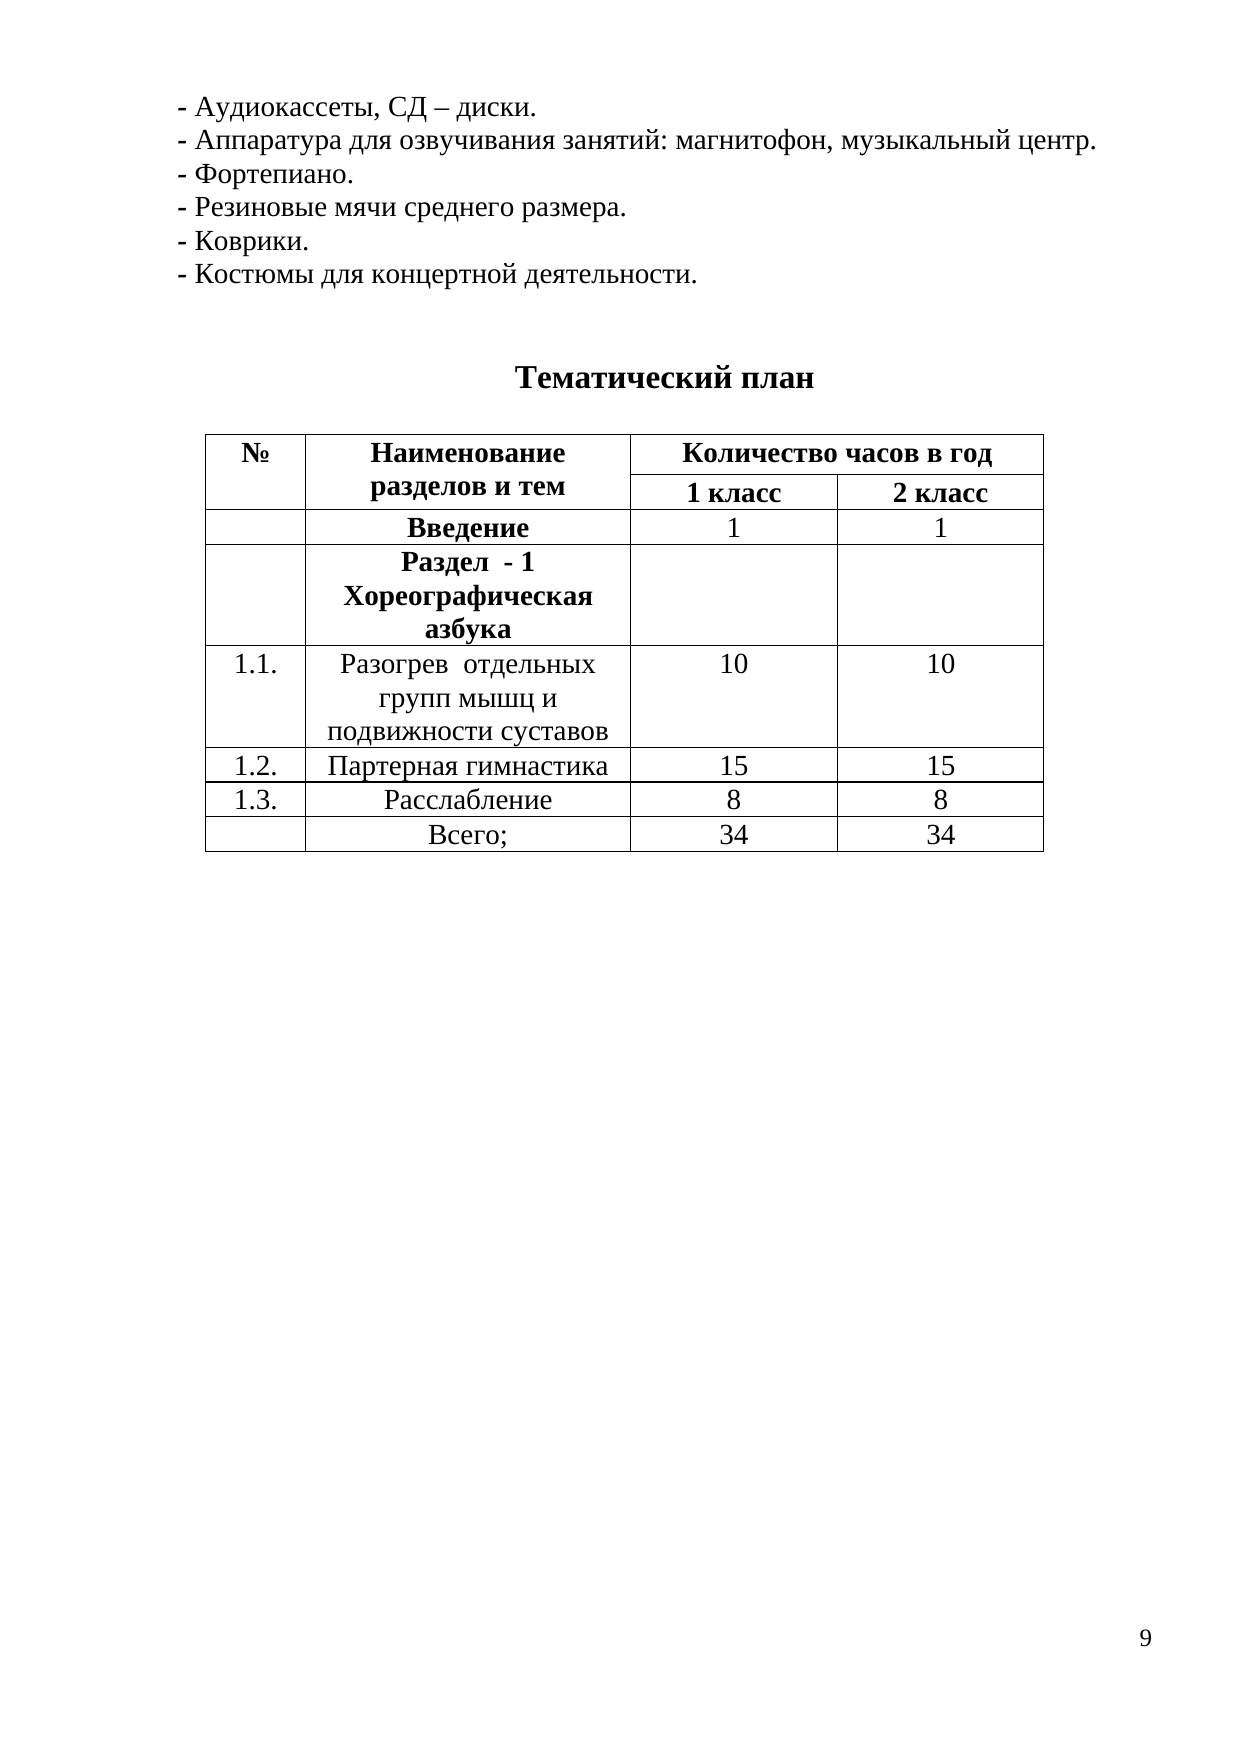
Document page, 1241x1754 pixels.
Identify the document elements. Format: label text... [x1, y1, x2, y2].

table_cell 8 [838, 783, 1043, 816]
table_cell [206, 545, 305, 645]
table_header Наименование разделов и тем [306, 435, 630, 509]
table_cell 10 [631, 646, 837, 747]
table_cell [206, 817, 305, 851]
table_cell Всего; [306, 817, 630, 851]
text - Аппаратура для озвучивания занятий: магнитофон, музыкальный центр. [89, 122, 1152, 156]
text - Резиновые мячи среднего размера. [89, 189, 1152, 223]
table_cell 8 [631, 783, 837, 816]
table_cell [838, 545, 1043, 645]
text - Аудиокассеты, СД – диски. [89, 89, 1152, 122]
table_cell Разогрев отдельных групп мышц и подвижности суставов [306, 646, 630, 747]
table_cell 1.3. [206, 783, 305, 816]
table_cell 1.1. [206, 646, 305, 747]
table_cell 1 [631, 510, 837, 543]
table_cell Партерная гимнастика [306, 748, 630, 781]
table_cell [631, 545, 837, 645]
table_cell Расслабление [306, 783, 630, 816]
text - Фортепиано. [89, 156, 1152, 189]
table_cell 34 [838, 817, 1043, 851]
table_cell 2 класс [838, 475, 1043, 509]
table_cell 15 [838, 748, 1043, 781]
table_cell 1 класс [631, 475, 837, 509]
table_cell 10 [838, 646, 1043, 747]
table_cell 1.2. [206, 748, 305, 781]
table_cell Раздел - 1 Хореографическая азбука [306, 545, 630, 645]
table_cell 1 [838, 510, 1043, 543]
text - Коврики. [89, 223, 1152, 256]
table_header Количество часов в год [631, 435, 1043, 474]
table_header № [206, 435, 305, 509]
table_cell 34 [631, 817, 837, 851]
table_cell 15 [631, 748, 837, 781]
table_cell Введение [306, 510, 630, 543]
text - Костюмы для концертной деятельности. [89, 256, 1152, 290]
table_cell [206, 510, 305, 543]
text Тематический план [89, 357, 1152, 395]
